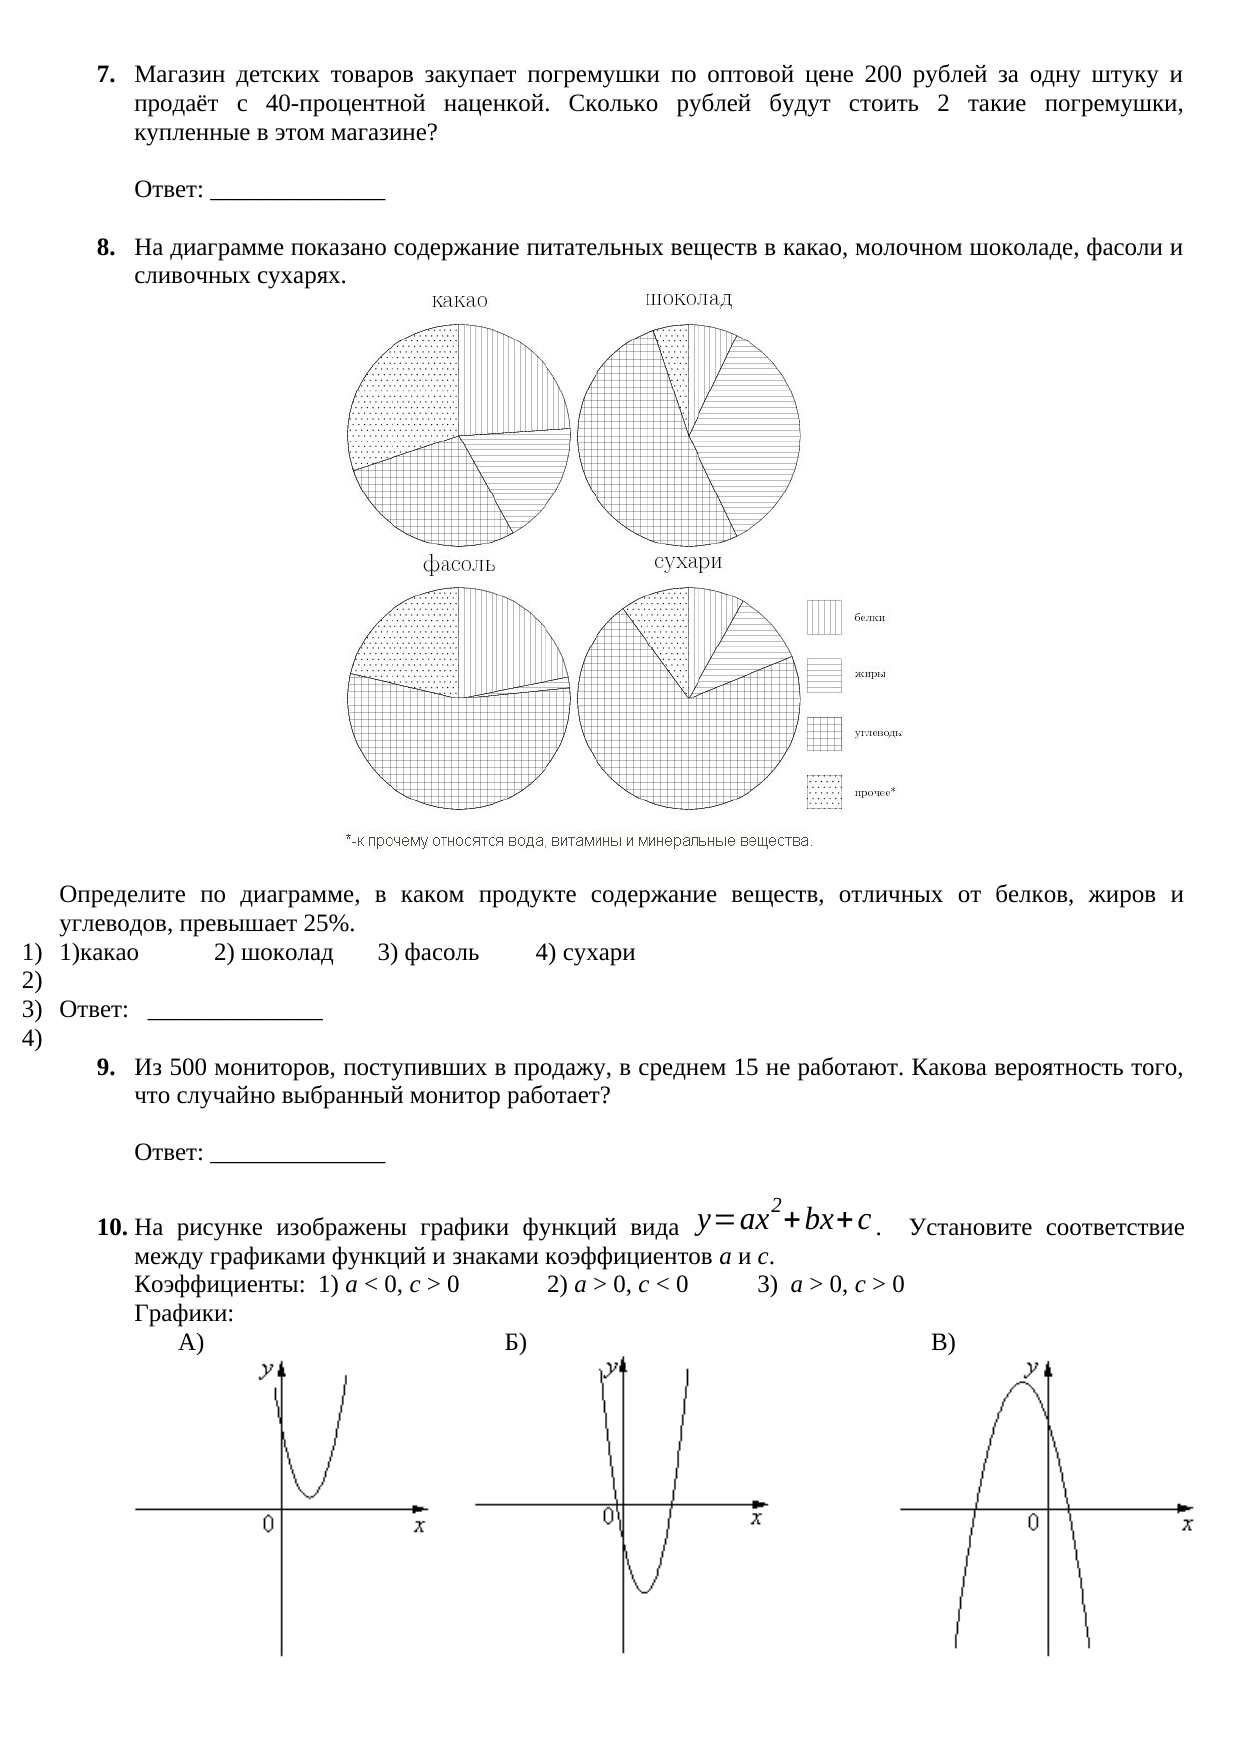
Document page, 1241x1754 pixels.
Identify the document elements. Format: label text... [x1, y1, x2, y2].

table_cell В) [813, 1327, 1196, 1356]
picture [899, 1355, 1195, 1658]
table_cell А) [48, 1327, 431, 1356]
table_cell Магазин детских товаров закупает погремушки по оптовой цене 200 рублей за одну штуку и продаёт с 40-процентной наценкой. Сколько рублей будут стоить 2 такие погремушки, купленные в этом магазине? Ответ: ______________ [48, 59, 1196, 232]
table_cell [431, 1356, 813, 1686]
table_cell Ответ: [813, 1356, 1196, 1686]
picture [474, 1355, 770, 1655]
table_cell На рисунке изображены графики функций вида . Установите соответствие между графиками функций и знаками коэффициентов а и с. Коэффициенты: 1) а < 0, с > 0 2) а > 0, с < 0 3) а > 0, с > 0 Графики: [48, 1195, 1196, 1327]
table_cell На диаграмме показано содержание питательных веществ в какао, молочном шоколаде, фасоли и сливочных сухарях. Определите по диаграмме, в каком продукте содержание веществ, отличных от белков, жиров и углеводов, превышает 25%. 1)какао 2) шоколад 3) фасоль 4) сухари Ответ: ______________ [48, 232, 1196, 1052]
table_cell Из 500 мониторов, поступивших в продажу, в среднем 15 не работают. Какова вероятность того, что случайно выбранный монитор работает? Ответ: ______________ [48, 1052, 1196, 1195]
table_cell Б) [431, 1327, 813, 1356]
table_cell [48, 1356, 431, 1686]
picture [134, 1355, 430, 1658]
picture [341, 289, 903, 851]
